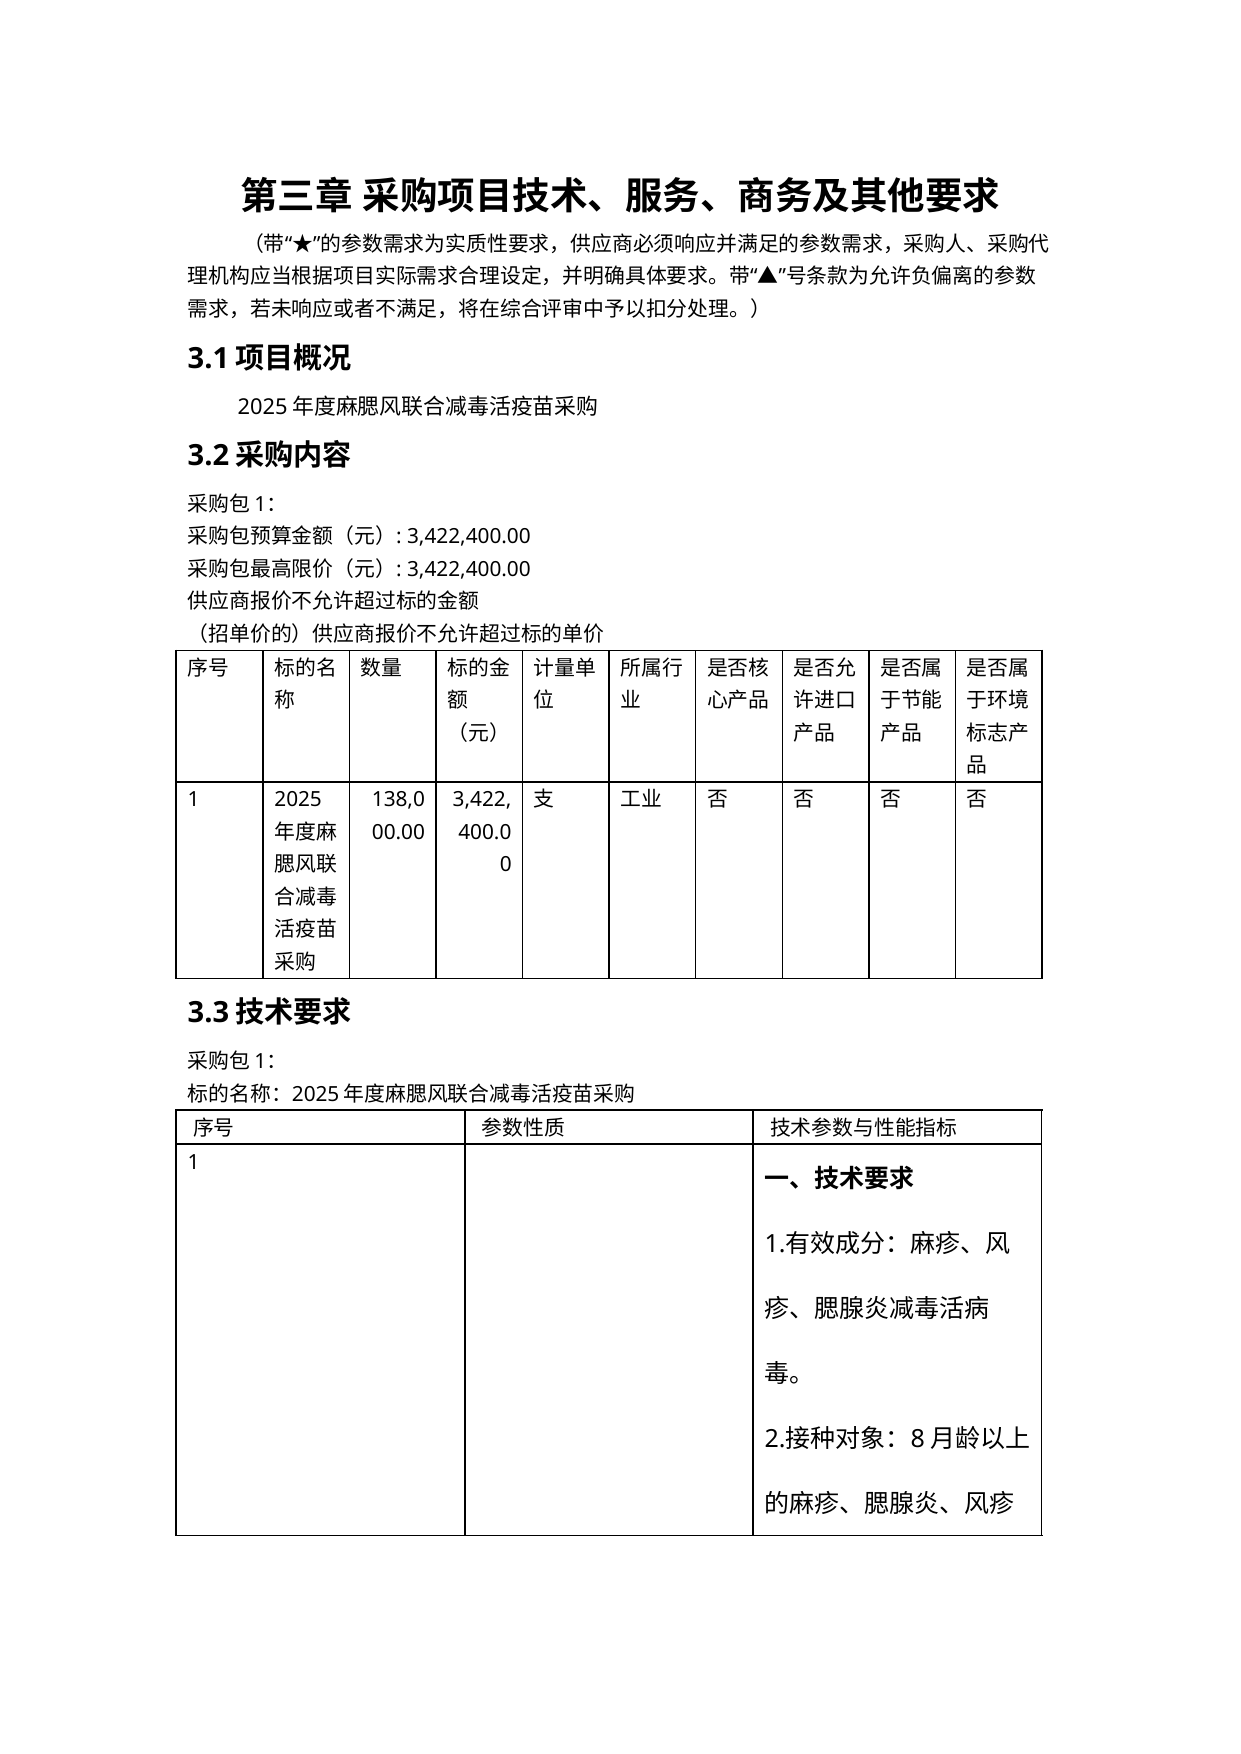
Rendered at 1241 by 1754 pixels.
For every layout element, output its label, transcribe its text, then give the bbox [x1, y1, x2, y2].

table_header 是否核心产品 [696, 651, 782, 781]
text 2025年度麻腮风联合减毒活疫苗采购 [187, 389, 1053, 422]
text 供应商报价不允许超过标的金额 [187, 584, 1053, 617]
text 标的名称：2025年度麻腮风联合减毒活疫苗采购 [187, 1077, 1053, 1109]
table_header 序号 [177, 651, 262, 781]
table_cell 1 [177, 783, 262, 978]
table_header 所属行业 [610, 651, 695, 781]
table_header 参数性质 [466, 1111, 752, 1143]
table_cell 3,422,400.00 [437, 783, 522, 978]
table_cell 否 [783, 783, 868, 978]
table_header 标的金额 （元） [437, 651, 522, 781]
table_header 计量单位 [523, 651, 608, 781]
table_cell 工业 [610, 783, 695, 978]
text 采购包预算金额（元）: 3,422,400.00 [187, 519, 1053, 552]
text 采购包1： [187, 487, 1053, 519]
table_header 是否属于节能产品 [870, 651, 955, 781]
text 3.2采购内容 [187, 422, 1053, 487]
table_cell 否 [956, 783, 1041, 978]
table_header 序号 [177, 1111, 464, 1143]
text 第三章 采购项目技术、服务、商务及其他要求 [187, 162, 1053, 227]
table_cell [754, 1145, 1041, 1535]
table_cell 支 [523, 783, 608, 978]
table_header 是否允许进口产品 [783, 651, 868, 781]
text 采购包1： [187, 1044, 1053, 1077]
table_cell 2025年度麻腮风联合减毒活疫苗采购 [264, 783, 349, 978]
table_header 数量 [350, 651, 435, 781]
table_cell 138,000.00 [350, 783, 435, 978]
text 3.3技术要求 [187, 979, 1053, 1044]
text 3.1项目概况 [187, 324, 1053, 389]
table_cell 否 [870, 783, 955, 978]
text 采购包最高限价（元）: 3,422,400.00 [187, 552, 1053, 584]
table_cell [466, 1145, 752, 1535]
text （带“★”的参数需求为实质性要求，供应商必须响应并满足的参数需求，采购人、采购代理机构应当根据项目实际需求合理设定，并明确具体要求。带“▲”号条款为允许负偏离的参数需求，若未响应或者不满足，将在综合评审中予以扣分处理。） [187, 227, 1053, 324]
table_header 是否属于环境标志产品 [956, 651, 1041, 781]
table_cell 否 [696, 783, 782, 978]
table_header 标的名称 [264, 651, 349, 781]
text （招单价的）供应商报价不允许超过标的单价 [187, 617, 1053, 649]
table_cell 1 [177, 1145, 464, 1535]
table_header 技术参数与性能指标 [754, 1111, 1041, 1143]
